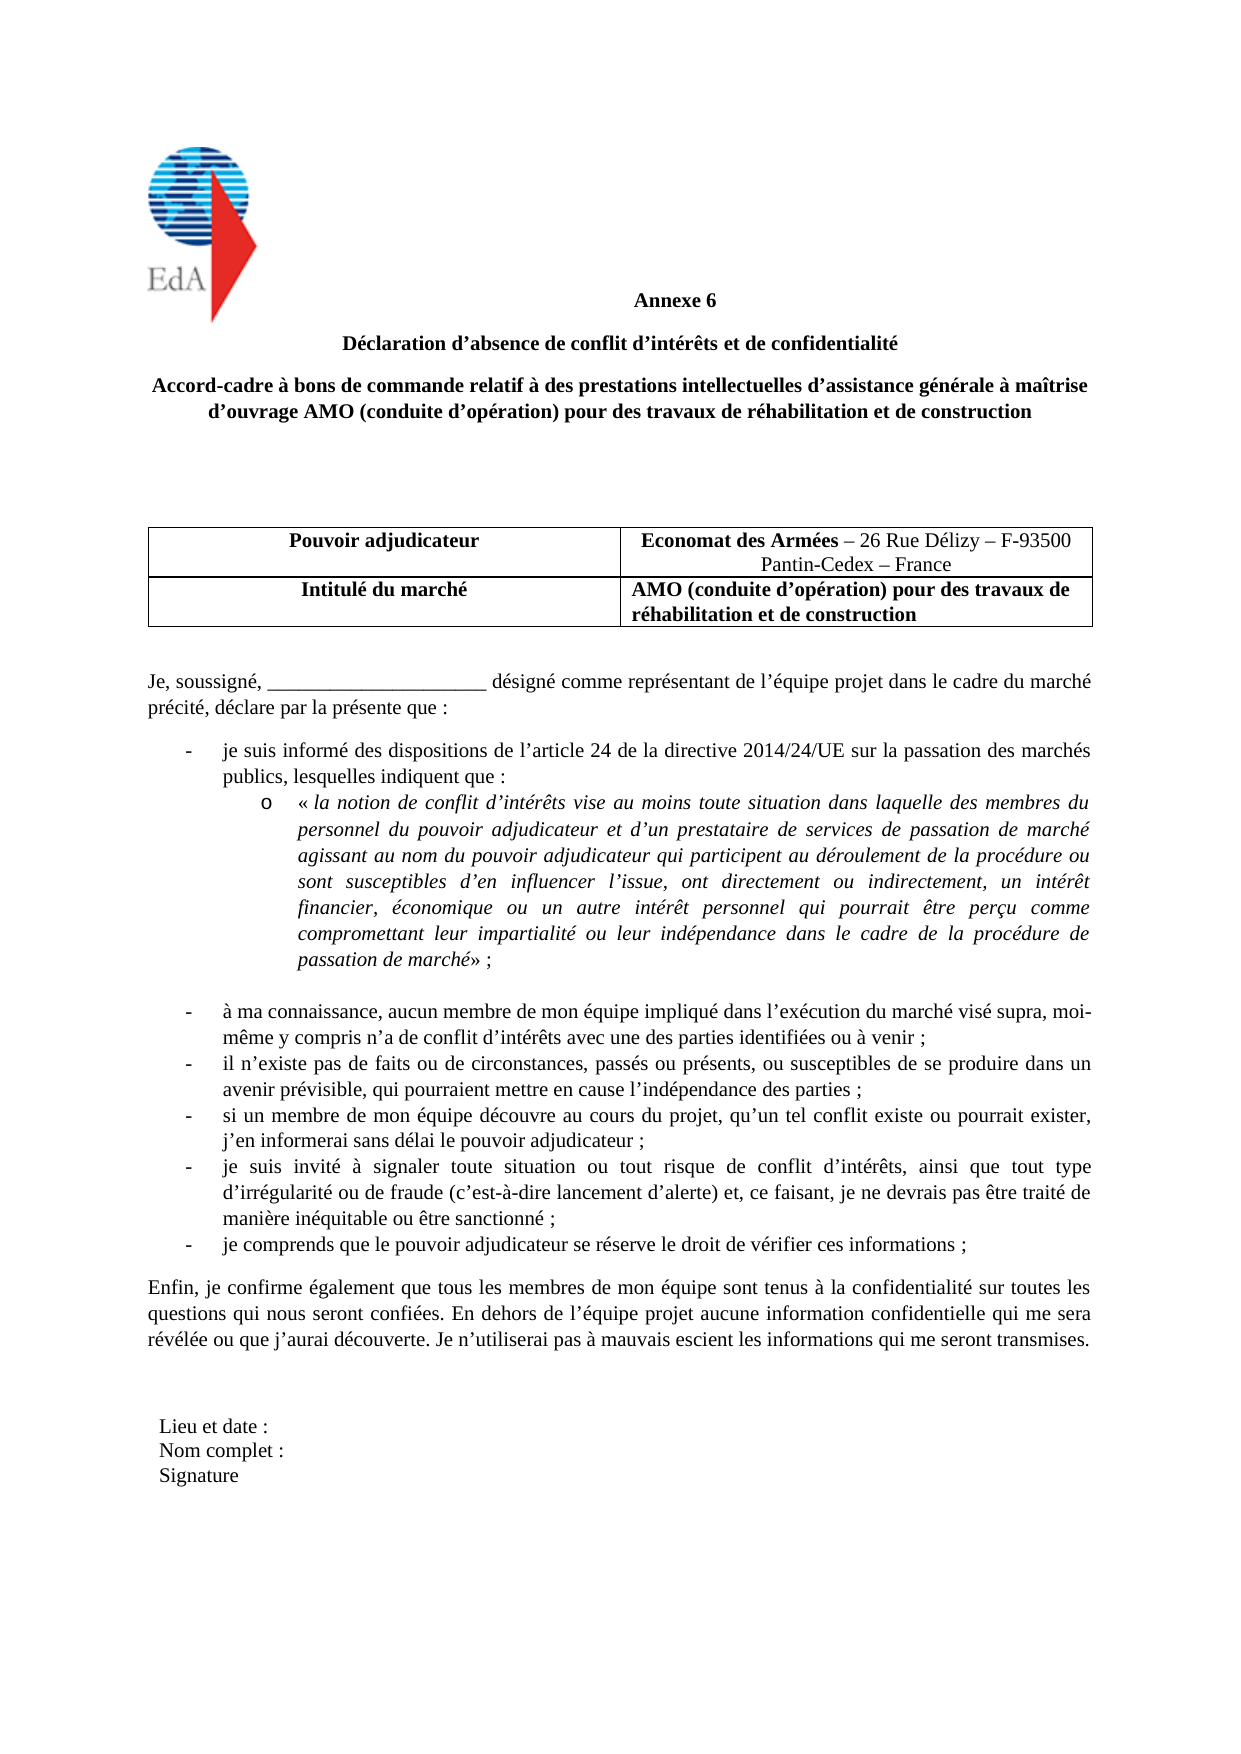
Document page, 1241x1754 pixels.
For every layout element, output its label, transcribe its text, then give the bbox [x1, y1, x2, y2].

text Annexe 6 [148, 288, 1093, 312]
text Accord-cadre à bons de commande relatif à des prestations intellectuelles d’assistance générale à maîtrise d’ouvrage AMO (conduite d’opération) pour des travaux de réhabilitation et de construction [148, 373, 1093, 423]
picture [147, 147, 258, 323]
table_header Lieu et date : Nom complet : Signature [148, 1414, 1092, 1513]
text Déclaration d’absence de conflit d’intérêts et de confidentialité [148, 331, 1093, 355]
table_cell AMO (conduite d’opération) pour des travaux de réhabilitation et de construction [621, 578, 1092, 626]
text Enfin, je confirme également que tous les membres de mon équipe sont tenus à la confidentialité sur toutes les questions qui nous seront confiées. En dehors de l’équipe projet aucune information confidentielle qui me sera révélée ou que j’aurai découverte. Je n’utiliserai pas à mauvais escient les informations qui me seront transmises. [148, 1275, 1093, 1351]
list « la notion de conflit d’intérêts vise au moins toute situation dans laquelle des membres du personnel du pouvoir adjudicateur et d’un prestataire de services de passation de marché agissant au nom du pouvoir adjudicateur qui participent au déroulement de la procédure ou sont susceptibles d’en influencer l’issue, ont directement ou indirectement, un intérêt financier, économique ou un autre intérêt personnel qui pourrait être perçu comme compromettant leur impartialité ou leur indépendance dans le cadre de la procédure de passation de marché» ; [260, 789, 1093, 971]
table_cell Intitulé du marché [149, 578, 620, 626]
list si un membre de mon équipe découvre au cours du projet, qu’un tel conflit existe ou pourrait exister, j’en informerai sans délai le pouvoir adjudicateur ; [185, 1102, 1093, 1152]
list je comprends que le pouvoir adjudicateur se réserve le droit de vérifier ces informations ; [185, 1232, 1093, 1256]
list il n’existe pas de faits ou de circonstances, passés ou présents, ou susceptibles de se produire dans un avenir prévisible, qui pourraient mettre en cause l’indépendance des parties ; [185, 1051, 1093, 1101]
list je suis informé des dispositions de l’article 24 de la directive 2014/24/UE sur la passation des marchés publics, lesquelles indiquent que : [185, 738, 1093, 788]
text Je, soussigné, _____________________ désigné comme représentant de l’équipe projet dans le cadre du marché précité, déclare par la présente que : [148, 669, 1093, 719]
list à ma connaissance, aucun membre de mon équipe impliqué dans l’exécution du marché visé supra, moi-même y compris n’a de conflit d’intérêts avec une des parties identifiées ou à venir ; [185, 999, 1093, 1049]
list je suis invité à signaler toute situation ou tout risque de conflit d’intérêts, ainsi que tout type d’irrégularité ou de fraude (c’est-à-dire lancement d’alerte) et, ce faisant, je ne devrais pas être traité de manière inéquitable ou être sanctionné ; [185, 1154, 1093, 1230]
table_header Economat des Armées – 26 Rue Délizy – F-93500 Pantin-Cedex – France [621, 528, 1092, 576]
table_header Pouvoir adjudicateur [149, 528, 620, 576]
